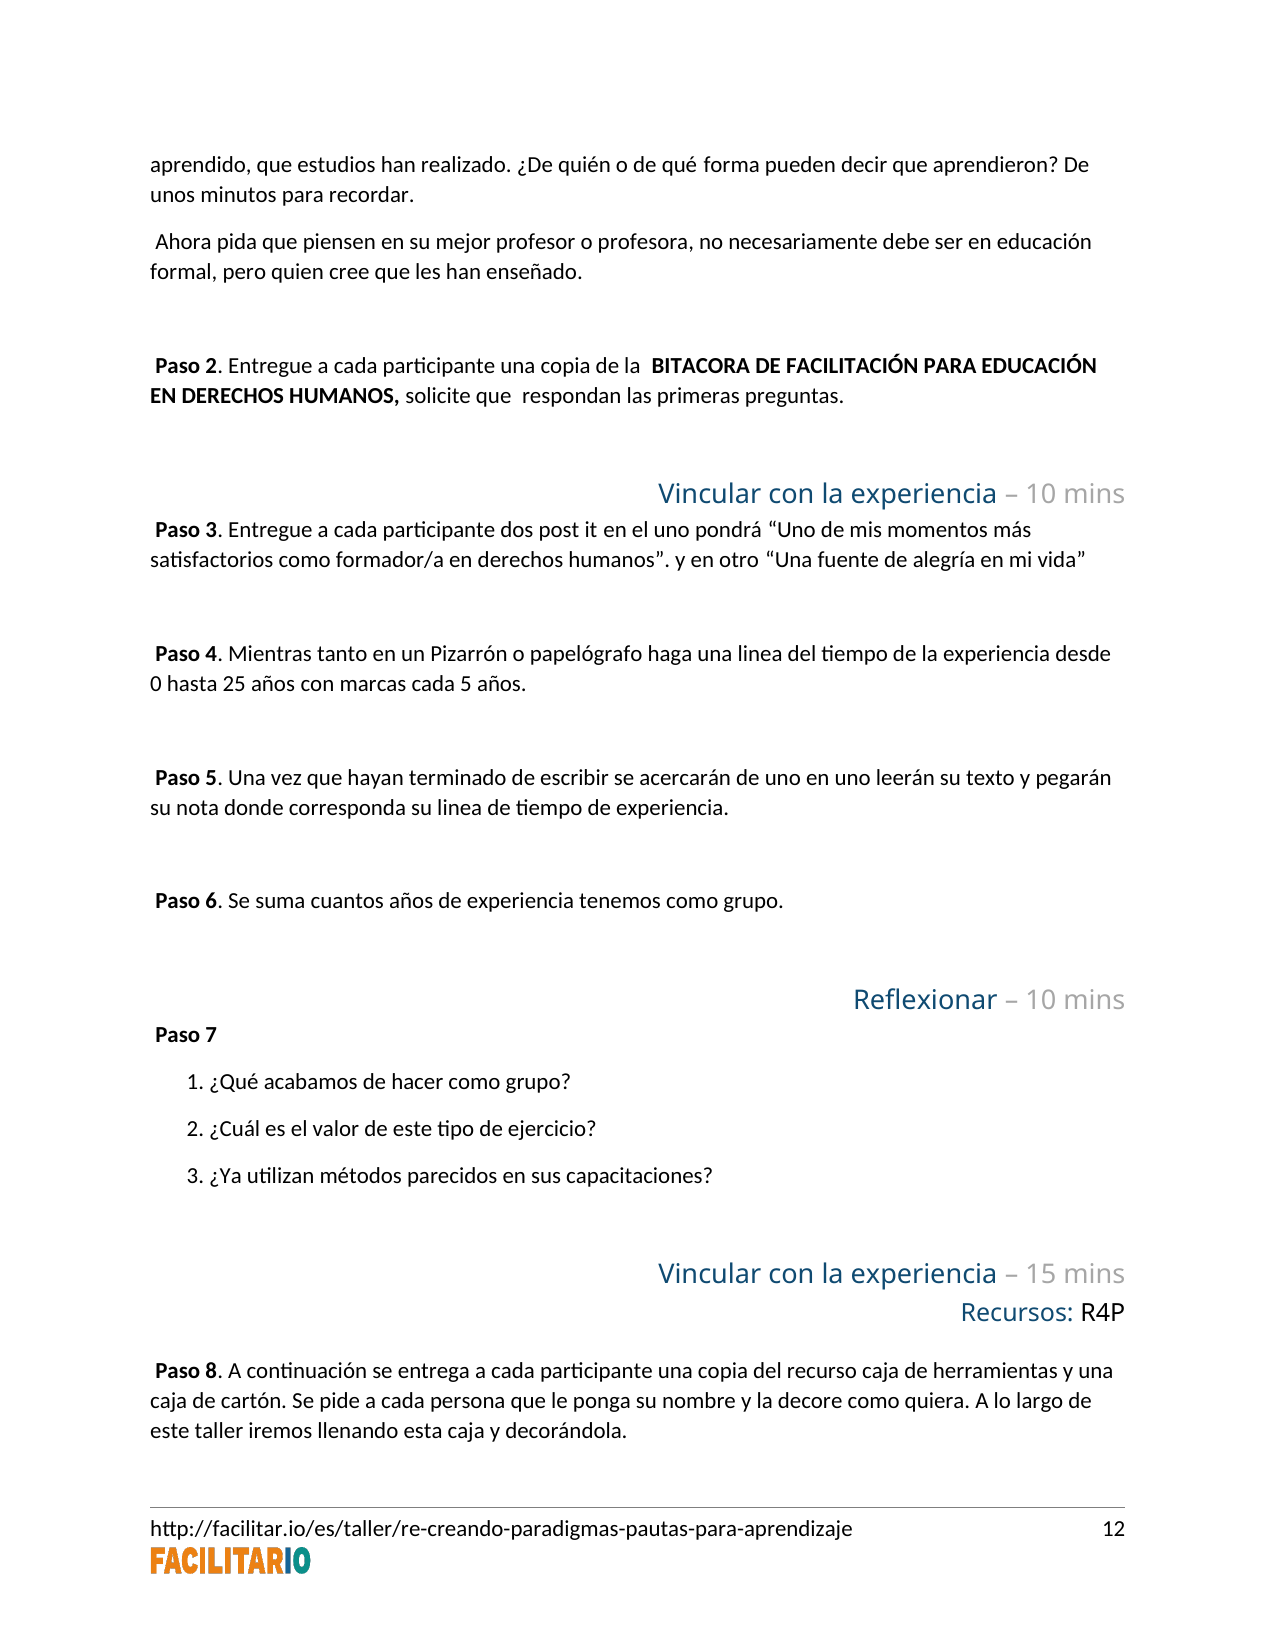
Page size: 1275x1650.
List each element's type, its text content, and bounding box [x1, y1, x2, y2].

text 1. ¿Qué acabamos de hacer como grupo? [150, 1067, 1125, 1095]
text Paso 7 [150, 1020, 1125, 1048]
subtitle Vincular con la experiencia – 10 mins [150, 475, 1125, 512]
text Recursos: R4P [150, 1294, 1125, 1328]
text Paso 3. Entregue a cada participante dos post it en el uno pondrá “Uno de mis momentos más satisfactorios como formador/a en derechos humanos”. y en otro “Una fuente de alegría en mi vida” [150, 515, 1125, 573]
text Ahora pida que piensen en su mejor profesor o profesora, no necesariamente debe ser en educación formal, pero quien cree que les han enseñado. [150, 227, 1125, 285]
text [150, 150, 1125, 208]
text 3. ¿Ya utilizan métodos parecidos en sus capacitaciones? [150, 1161, 1125, 1189]
text Paso 8. A continuación se entrega a cada participante una copia del recurso caja de herramientas y una caja de cartón. Se pide a cada persona que le ponga su nombre y la decore como quiera. A lo largo de este taller iremos llenando esta caja y decorándola. [150, 1356, 1125, 1444]
text Paso 4. Mientras tanto en un Pizarrón o papelógrafo haga una linea del tiempo de la experiencia desde 0 hasta 25 años con marcas cada 5 años. [150, 639, 1125, 697]
subtitle Reflexionar – 10 mins [150, 980, 1125, 1017]
text 2. ¿Cuál es el valor de este tipo de ejercicio? [150, 1114, 1125, 1142]
text Paso 2. Entregue a cada participante una copia de la BITACORA DE FACILITACIÓN PARA EDUCACIÓN EN DERECHOS HUMANOS, solicite que respondan las primeras preguntas. [150, 351, 1125, 409]
text Paso 6. Se suma cuantos años de experiencia tenemos como grupo. [150, 887, 1125, 915]
picture [145, 1544, 315, 1576]
subtitle Vincular con la experiencia – 15 mins [150, 1254, 1125, 1291]
text Paso 5. Una vez que hayan terminado de escribir se acercarán de uno en uno leerán su texto y pegarán su nota donde corresponda su linea de tiempo de experiencia. [150, 763, 1125, 821]
